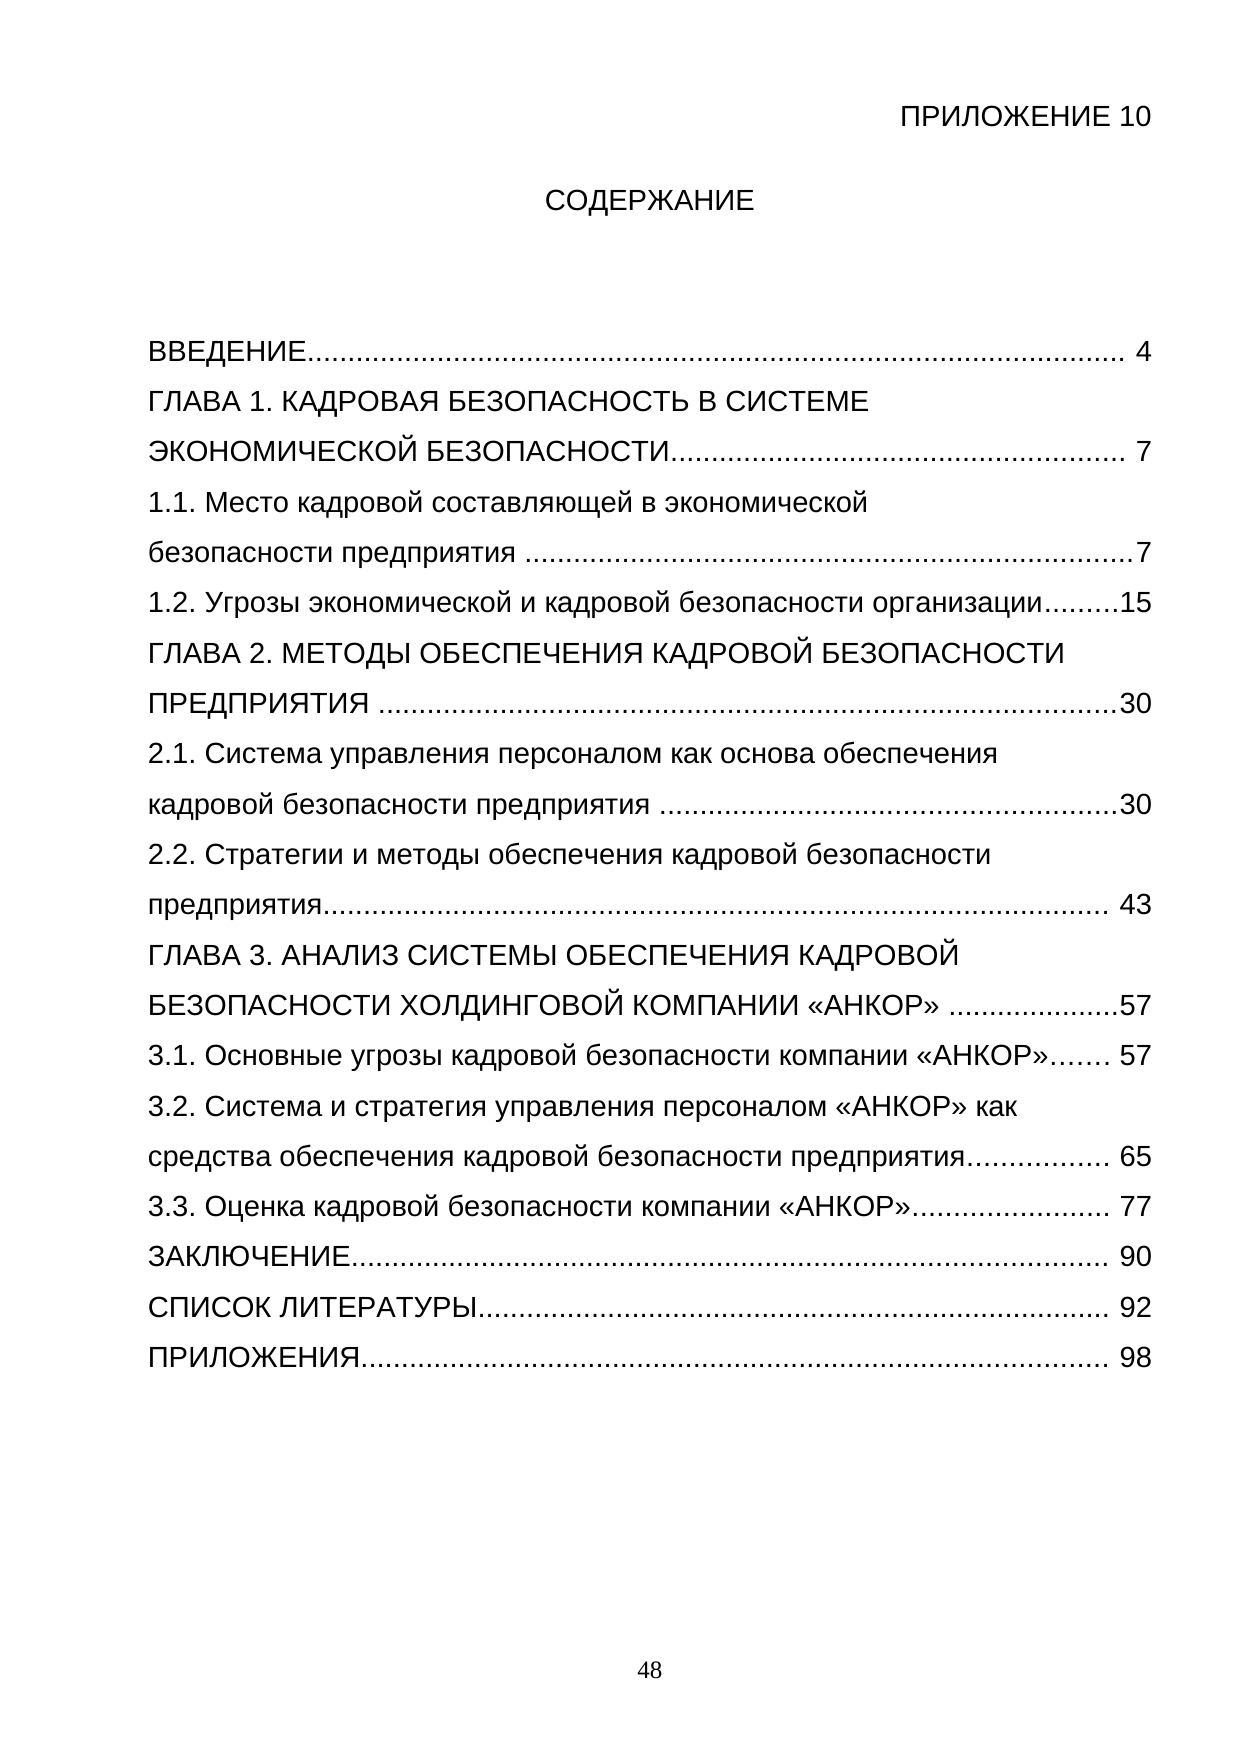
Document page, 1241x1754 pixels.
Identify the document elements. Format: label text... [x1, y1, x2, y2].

text 2.1. Система управления персоналом как основа обеспечения кадровой безопасности предприятия 30 [148, 736, 1152, 820]
text 3.2. Система и стратегия управления персоналом «АНКОР» как средства обеспечения кадровой безопасности предприятия 65 [148, 1088, 1152, 1172]
text ВВЕДЕНИЕ 4 [148, 334, 1152, 367]
text ПРИЛОЖЕНИЯ 98 [148, 1340, 1152, 1374]
text 3.1. Основные угрозы кадровой безопасности компании «АНКОР» 57 [148, 1038, 1152, 1072]
text 2.2. Стратегии и методы обеспечения кадровой безопасности предприятия 43 [148, 837, 1152, 921]
text ЗАКЛЮЧЕНИЕ 90 [148, 1239, 1152, 1273]
text 1.1. Место кадровой составляющей в экономической [148, 485, 1152, 518]
text СПИСОК ЛИТЕРАТУРЫ 92 [148, 1290, 1152, 1323]
text 1.2. Угрозы экономической и кадровой безопасности организации 15 [148, 585, 1152, 619]
text СОДЕРЖАНИЕ [148, 183, 1152, 216]
text безопасности предприятия 7 [148, 535, 1152, 569]
text 3.3. Оценка кадровой безопасности компании «АНКОР» 77 [148, 1189, 1152, 1223]
text ГЛАВА 1. КАДРОВАЯ БЕЗОПАСНОСТЬ В СИСТЕМЕ ЭКОНОМИЧЕСКОЙ БЕЗОПАСНОСТИ 7 [148, 384, 1152, 468]
text ГЛАВА 3. АНАЛИЗ СИСТЕМЫ ОБЕСПЕЧЕНИЯ КАДРОВОЙ БЕЗОПАСНОСТИ ХОЛДИНГОВОЙ КОМПАНИИ «АНКОР» 57 [148, 938, 1152, 1021]
text ПРИЛОЖЕНИЕ 10 [148, 99, 1152, 133]
text ГЛАВА 2. МЕТОДЫ ОБЕСПЕЧЕНИЯ КАДРОВОЙ БЕЗОПАСНОСТИ ПРЕДПРИЯТИЯ 30 [148, 636, 1152, 719]
